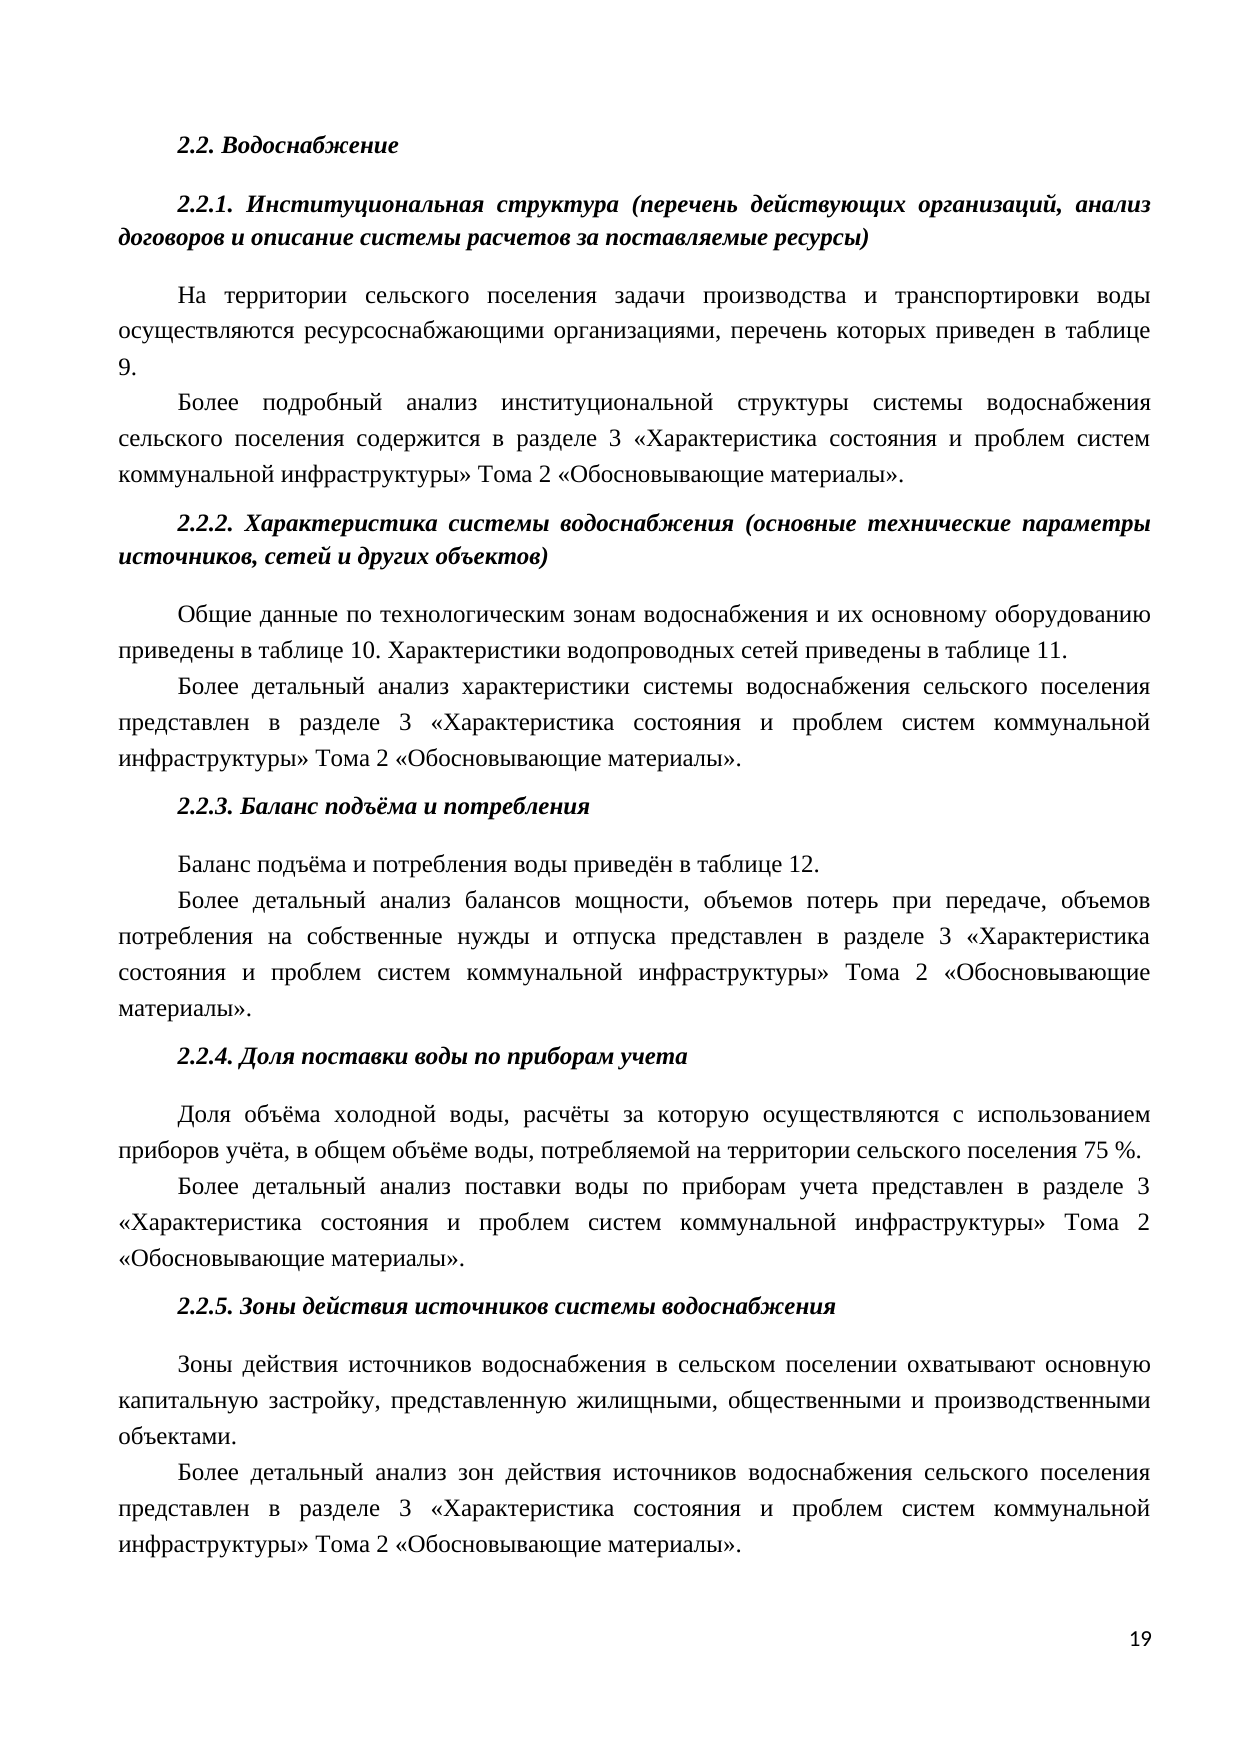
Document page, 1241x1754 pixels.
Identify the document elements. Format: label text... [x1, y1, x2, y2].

text Более детальный анализ зон действия источников водоснабжения сельского поселения представлен в разделе 3 «Характеристика состояния и проблем систем коммунальной инфраструктуры» Тома 2 «Обосновывающие материалы». [118, 1457, 1152, 1558]
text 2.2.4. Доля поставки воды по приборам учета [118, 1041, 1152, 1070]
text 2.2. Водоснабжение [118, 131, 1152, 159]
text 2.2.5. Зоны действия источников системы водоснабжения [118, 1291, 1152, 1320]
text Более детальный анализ поставки воды по приборам учета представлен в разделе 3 «Характеристика состояния и проблем систем коммунальной инфраструктуры» Тома 2 «Обосновывающие материалы». [118, 1171, 1152, 1272]
text На территории сельского поселения задачи производства и транспортировки воды осуществляются ресурсоснабжающими организациями, перечень которых приведен в таблице 9. [118, 280, 1152, 380]
text Более детальный анализ характеристики системы водоснабжения сельского поселения представлен в разделе 3 «Характеристика состояния и проблем систем коммунальной инфраструктуры» Тома 2 «Обосновывающие материалы». [118, 671, 1152, 771]
text Более детальный анализ балансов мощности, объемов потерь при передаче, объемов потребления на собственные нужды и отпуска представлен в разделе 3 «Характеристика состояния и проблем систем коммунальной инфраструктуры» Тома 2 «Обосновывающие материалы». [118, 885, 1152, 1022]
text Доля объёма холодной воды, расчёты за которую осуществляются с использованием приборов учёта, в общем объёме воды, потребляемой на территории сельского поселения 75 %. [118, 1099, 1152, 1164]
text Зоны действия источников водоснабжения в сельском поселении охватывают основную капитальную застройку, представленную жилищными, общественными и производственными объектами. [118, 1349, 1152, 1450]
text 2.2.2. Характеристика системы водоснабжения (основные технические параметры источников, сетей и других объектов) [118, 508, 1152, 569]
text Баланс подъёма и потребления воды приведён в таблице 12. [118, 849, 1152, 878]
text Более подробный анализ институциональной структуры системы водоснабжения сельского поселения содержится в разделе 3 «Характеристика состояния и проблем систем коммунальной инфраструктуры» Тома 2 «Обосновывающие материалы». [118, 387, 1152, 488]
text Общие данные по технологическим зонам водоснабжения и их основному оборудованию приведены в таблице 10. Характеристики водопроводных сетей приведены в таблице 11. [118, 599, 1152, 663]
text 2.2.1. Институциональная структура (перечень действующих организаций, анализ договоров и описание системы расчетов за поставляемые ресурсы) [118, 189, 1152, 250]
text 2.2.3. Баланс подъёма и потребления [118, 791, 1152, 820]
